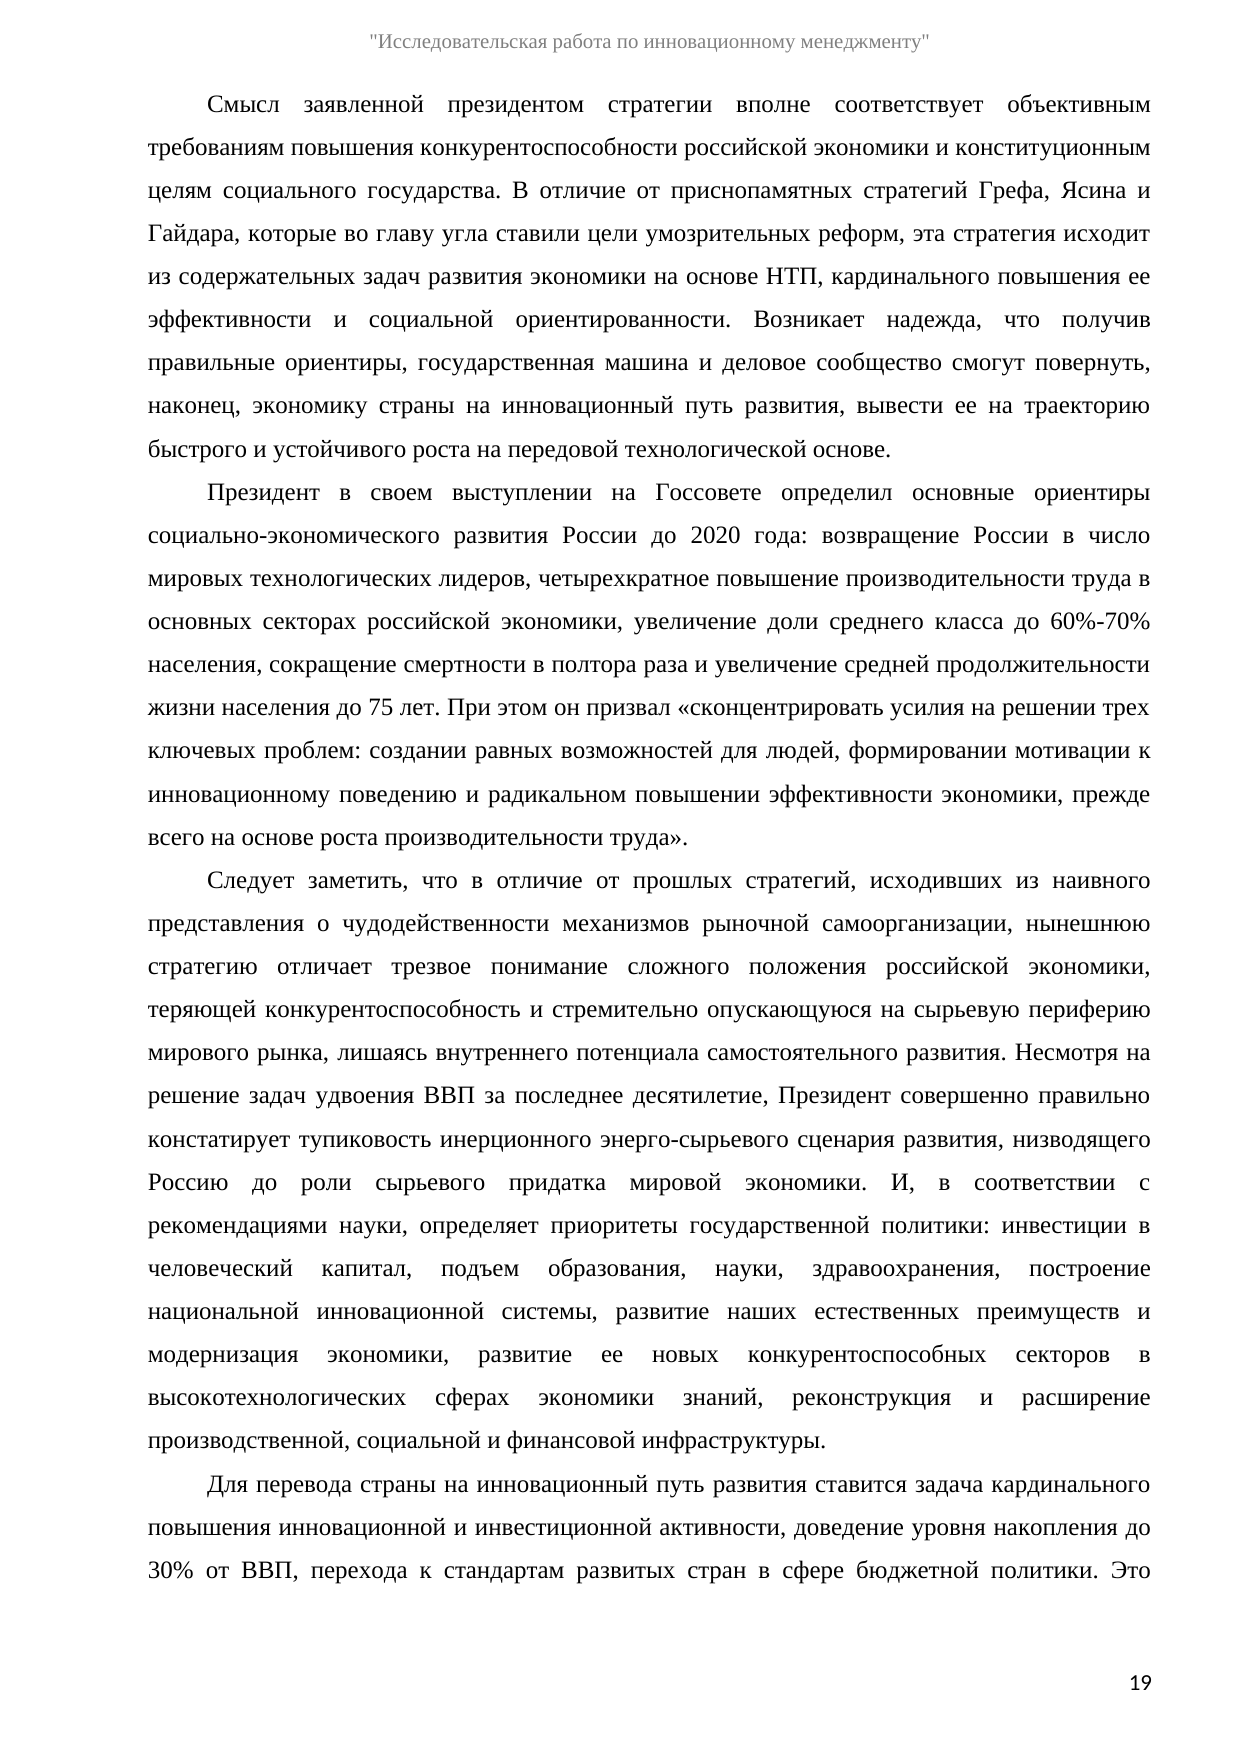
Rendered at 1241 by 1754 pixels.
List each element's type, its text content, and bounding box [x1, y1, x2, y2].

text Смысл заявленной президентом стратегии вполне соответствует объективным требованиям повышения конкурентоспособности российской экономики и конституционным целям социального государства. В отличие от приснопамятных стратегий Грефа, Ясина и Гайдара, которые во главу угла ставили цели умозрительных реформ, эта стратегия исходит из содержательных задач развития экономики на основе НТП, кардинального повышения ее эффективности и социальной ориентированности. Возникает надежда, что получив правильные ориентиры, государственная машина и деловое сообщество смогут повернуть, наконец, экономику страны на инновационный путь развития, вывести ее на траекторию быстрого и устойчивого роста на передовой технологической основе. [148, 89, 1152, 462]
text Президент в своем выступлении на Госсовете определил основные ориентиры социально-экономического развития России до 2020 года: возвращение России в число мировых технологических лидеров, четырехкратное повышение производительности труда в основных секторах российской экономики, увеличение доли среднего класса до 60%-70% населения, сокращение смертности в полтора раза и увеличение средней продолжительности жизни населения до 75 лет. При этом он призвал «сконцентрировать усилия на решении трех ключевых проблем: создании равных возможностей для людей, формировании мотивации к инновационному поведению и радикальном повышении эффективности экономики, прежде всего на основе роста производительности труда». [148, 477, 1152, 851]
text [148, 1469, 1152, 1584]
text Следует заметить, что в отличие от прошлых стратегий, исходивших из наивного представления о чудодейственности механизмов рыночной самоорганизации, нынешнюю стратегию отличает трезвое понимание сложного положения российской экономики, теряющей конкурентоспособность и стремительно опускающуюся на сырьевую периферию мирового рынка, лишаясь внутреннего потенциала самостоятельного развития. Несмотря на решение задач удвоения ВВП за последнее десятилетие, Президент совершенно правильно констатирует тупиковость инерционного энерго-сырьевого сценария развития, низводящего Россию до роли сырьевого придатка мировой экономики. И, в соответствии с рекомендациями науки, определяет приоритеты государственной политики: инвестиции в человеческий капитал, подъем образования, науки, здравоохранения, построение национальной инновационной системы, развитие наших естественных преимуществ и модернизация экономики, развитие ее новых конкурентоспособных секторов в высокотехнологических сферах экономики знаний, реконструкция и расширение производственной, социальной и финансовой инфраструктуры. [148, 865, 1152, 1454]
